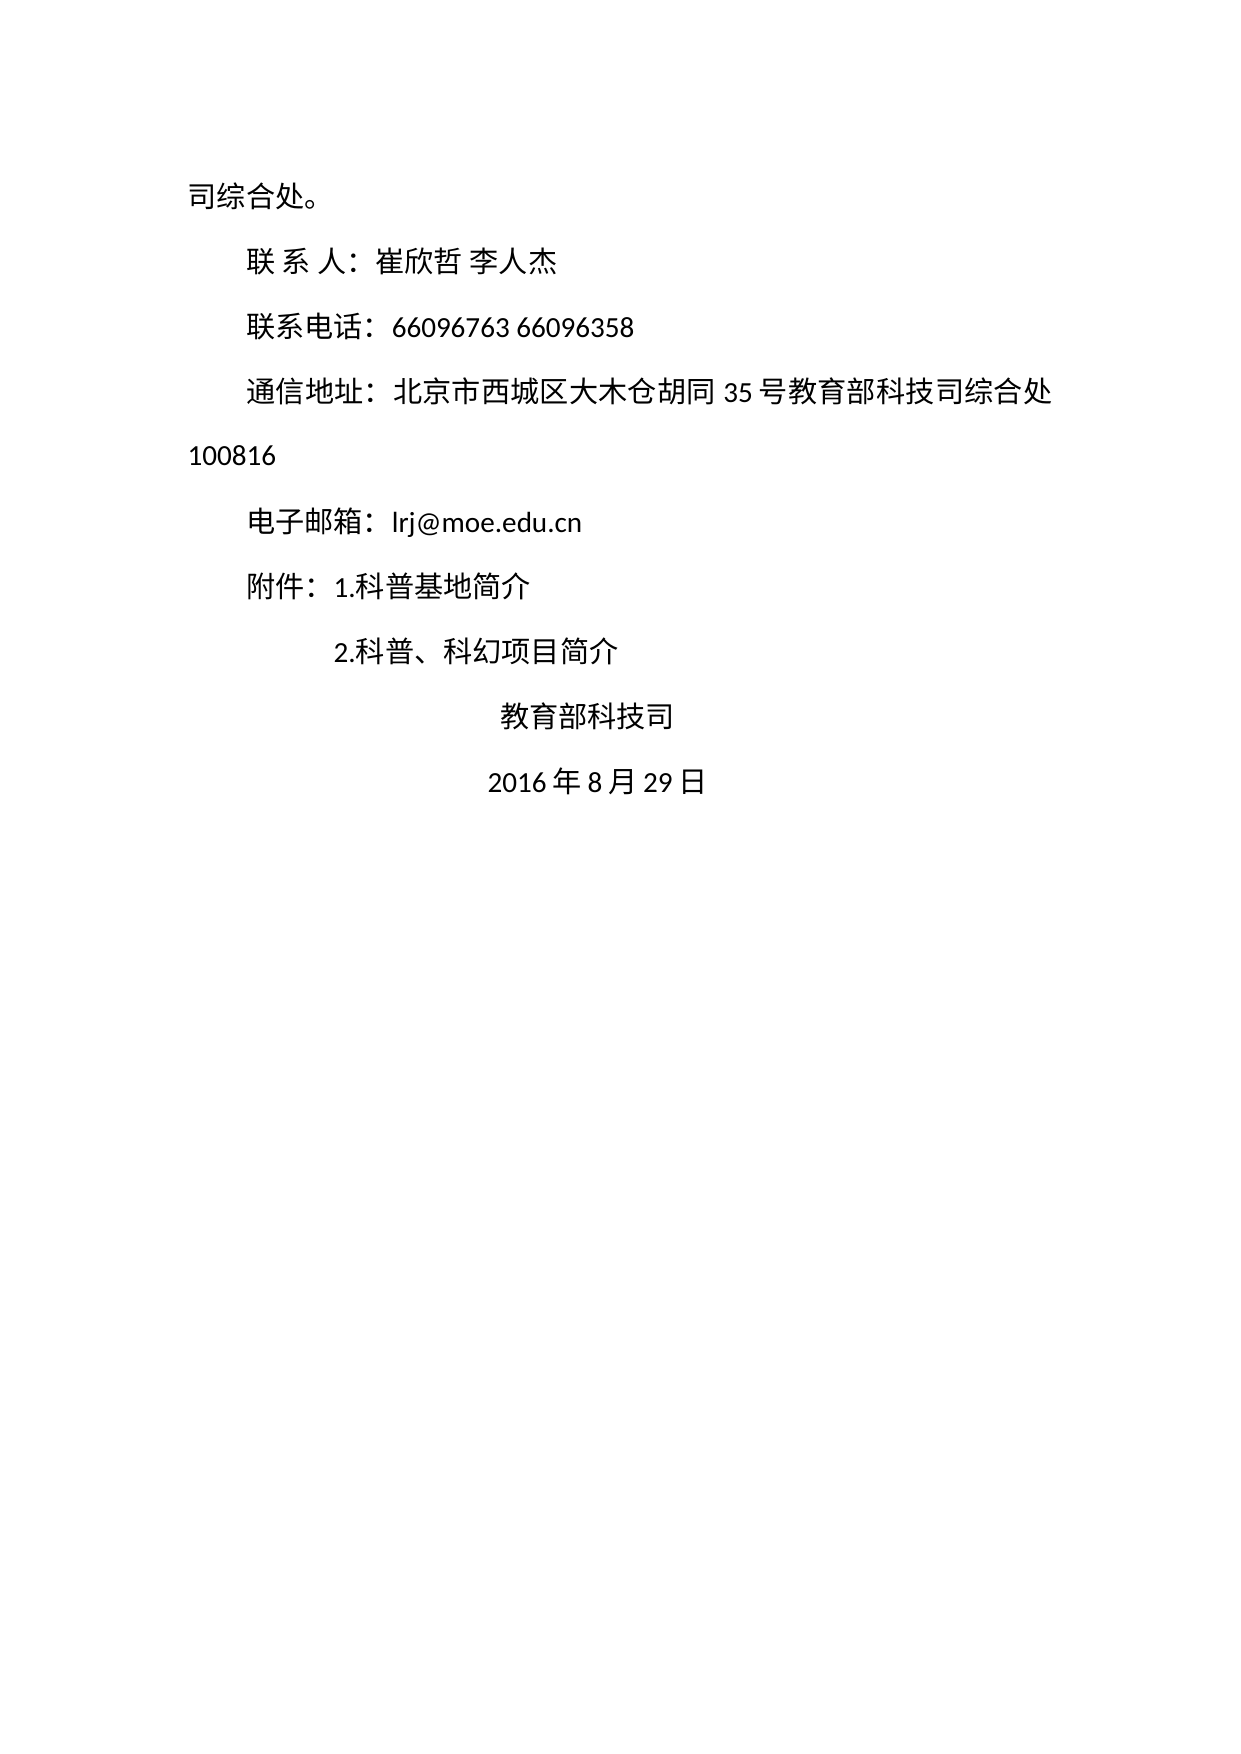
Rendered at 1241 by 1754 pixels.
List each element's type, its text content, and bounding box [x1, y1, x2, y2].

text 电子邮箱：lrj@moe.edu.cn [187, 487, 1053, 552]
text 教育部科技司 [187, 682, 1053, 747]
text 附件：1.科普基地简介 [187, 552, 1053, 617]
text 2016年8月29日 [187, 747, 1053, 812]
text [187, 162, 1053, 227]
text 联系电话：66096763 66096358 [187, 292, 1053, 357]
text 联 系 人：崔欣哲 李人杰 [187, 227, 1053, 292]
text 2.科普、科幻项目简介 [187, 617, 1053, 682]
text 通信地址：北京市西城区大木仓胡同35号教育部科技司综合处 100816 [187, 357, 1053, 487]
